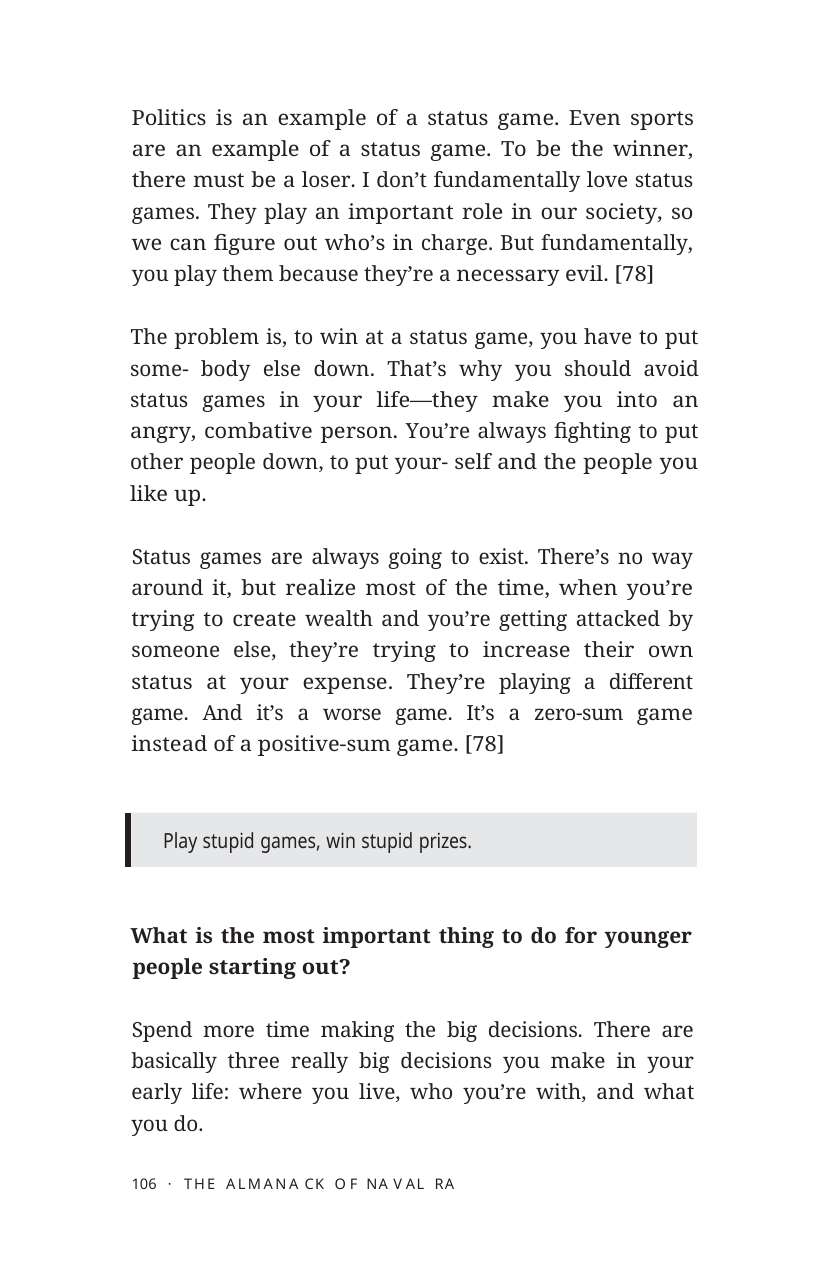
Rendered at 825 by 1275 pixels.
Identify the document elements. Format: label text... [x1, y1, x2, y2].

subtitle What is the most important thing to do for younger people starting out? [130, 921, 693, 981]
text The problem is, to win at a status game, you have to put some- body else down. That’s why you should avoid status games in your life—they make you into an angry, combative person. You’re always fighting to put other people down, to put your- self and the people you like up. [130, 322, 699, 507]
text Status games are always going to exist. There’s no way around it, but realize most of the time, when you’re trying to create wealth and you’re getting attacked by someone else, they’re trying to increase their own status at your expense. They’re playing a different game. And it’s a worse game. It’s a zero-sum game instead of a positive-sum game. [78] [131, 542, 693, 758]
text Politics is an example of a status game. Even sports are an example of a status game. To be the winner, there must be a loser. I don’t fundamentally love status games. They play an important role in our society, so we can figure out who’s in charge. But fundamentally, you play them because they’re a necessary evil. [78] [131, 103, 694, 288]
text Spend more time making the big decisions. There are basically three really big decisions you make in your early life: where you live, who you’re with, and what you do. [131, 1015, 694, 1137]
